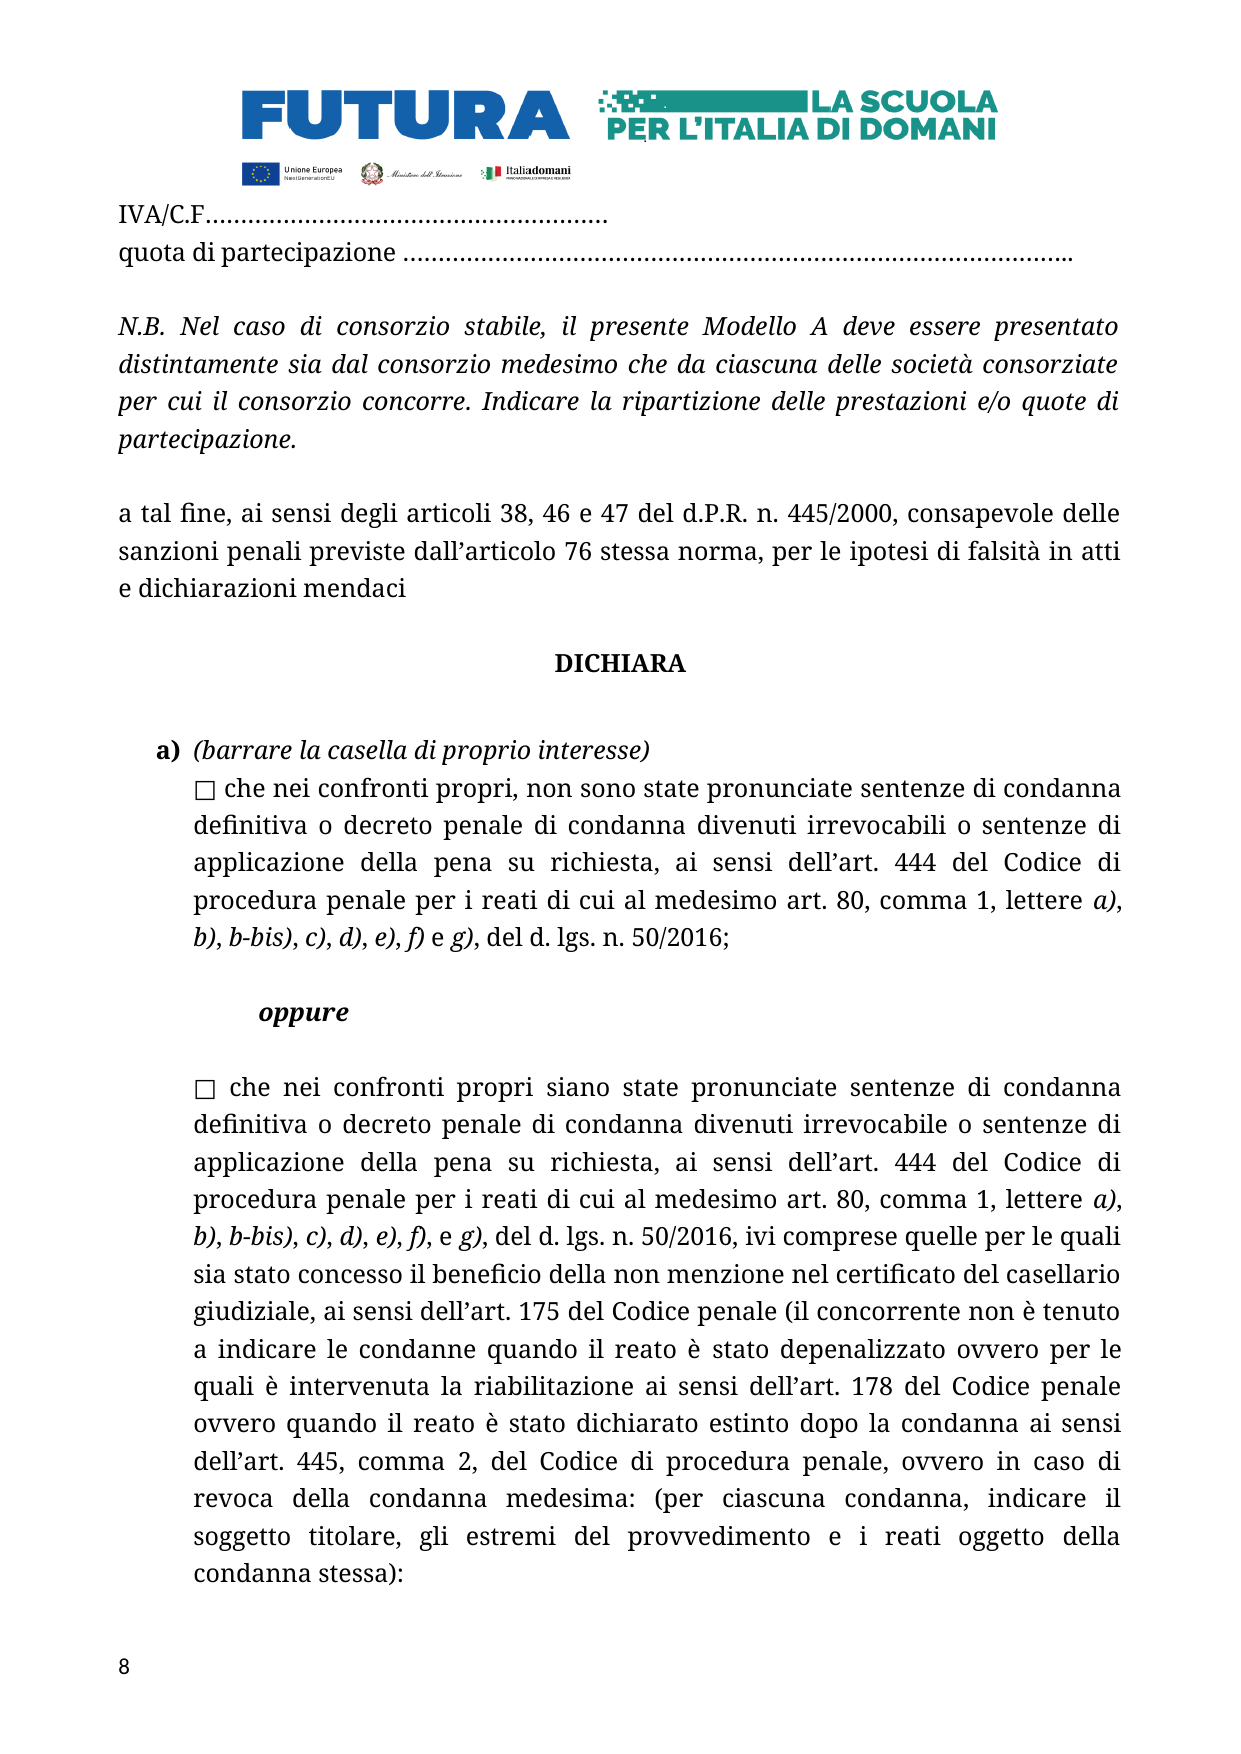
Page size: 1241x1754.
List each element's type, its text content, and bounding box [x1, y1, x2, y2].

text quota di partecipazione ………………………………………………………………………………….. [118, 234, 1122, 268]
text DICHIARA [118, 646, 1122, 680]
picture [230, 75, 1010, 197]
text N.B. Nel caso di consorzio stabile, il presente Modello A deve essere presentato distintamente sia dal consorzio medesimo che da ciascuna delle società consorziate per cui il consorzio concorre. Indicare la ripartizione delle prestazioni e/o quote di partecipazione. [118, 309, 1122, 455]
text qualifica ………………………………………………………………………………………………. P. IVA/C.F………………………………………………… [118, 197, 1122, 231]
text □ che nei confronti propri siano state pronunciate sentenze di condanna definitiva o decreto penale di condanna divenuti irrevocabile o sentenze di applicazione della pena su richiesta, ai sensi dell’art. 444 del Codice di procedura penale per i reati di cui al medesimo art. 80, comma 1, lettere a), b), b-bis), c), d), e), f), e g), del d. lgs. n. 50/2016, ivi comprese quelle per le quali sia stato concesso il beneficio della non menzione nel certificato del casellario giudiziale, ai sensi dell’art. 175 del Codice penale (il concorrente non è tenuto a indicare le condanne quando il reato è stato depenalizzato ovvero per le quali è intervenuta la riabilitazione ai sensi dell’art. 178 del Codice penale ovvero quando il reato è stato dichiarato estinto dopo la condanna ai sensi dell’art. 445, comma 2, del Codice di procedura penale, ovvero in caso di revoca della condanna medesima: (per ciascuna condanna, indicare il soggetto titolare, gli estremi del provvedimento e i reati oggetto della condanna stessa): [193, 1069, 1122, 1590]
text □ che nei confronti propri, non sono state pronunciate sentenze di condanna definitiva o decreto penale di condanna divenuti irrevocabili o sentenze di applicazione della pena su richiesta, ai sensi dell’art. 444 del Codice di procedura penale per i reati di cui al medesimo art. 80, comma 1, lettere a), b), b-bis), c), d), e), f) e g), del d. lgs. n. 50/2016; [193, 770, 1122, 954]
text a tal fine, ai sensi degli articoli 38, 46 e 47 del d.P.R. n. 445/2000, consapevole delle sanzioni penali previste dall’articolo 76 stessa norma, per le ipotesi di falsità in atti e dichiarazioni mendaci [118, 496, 1122, 605]
list (barrare la casella di proprio interesse) [156, 733, 1122, 767]
text oppure [193, 995, 1122, 1029]
